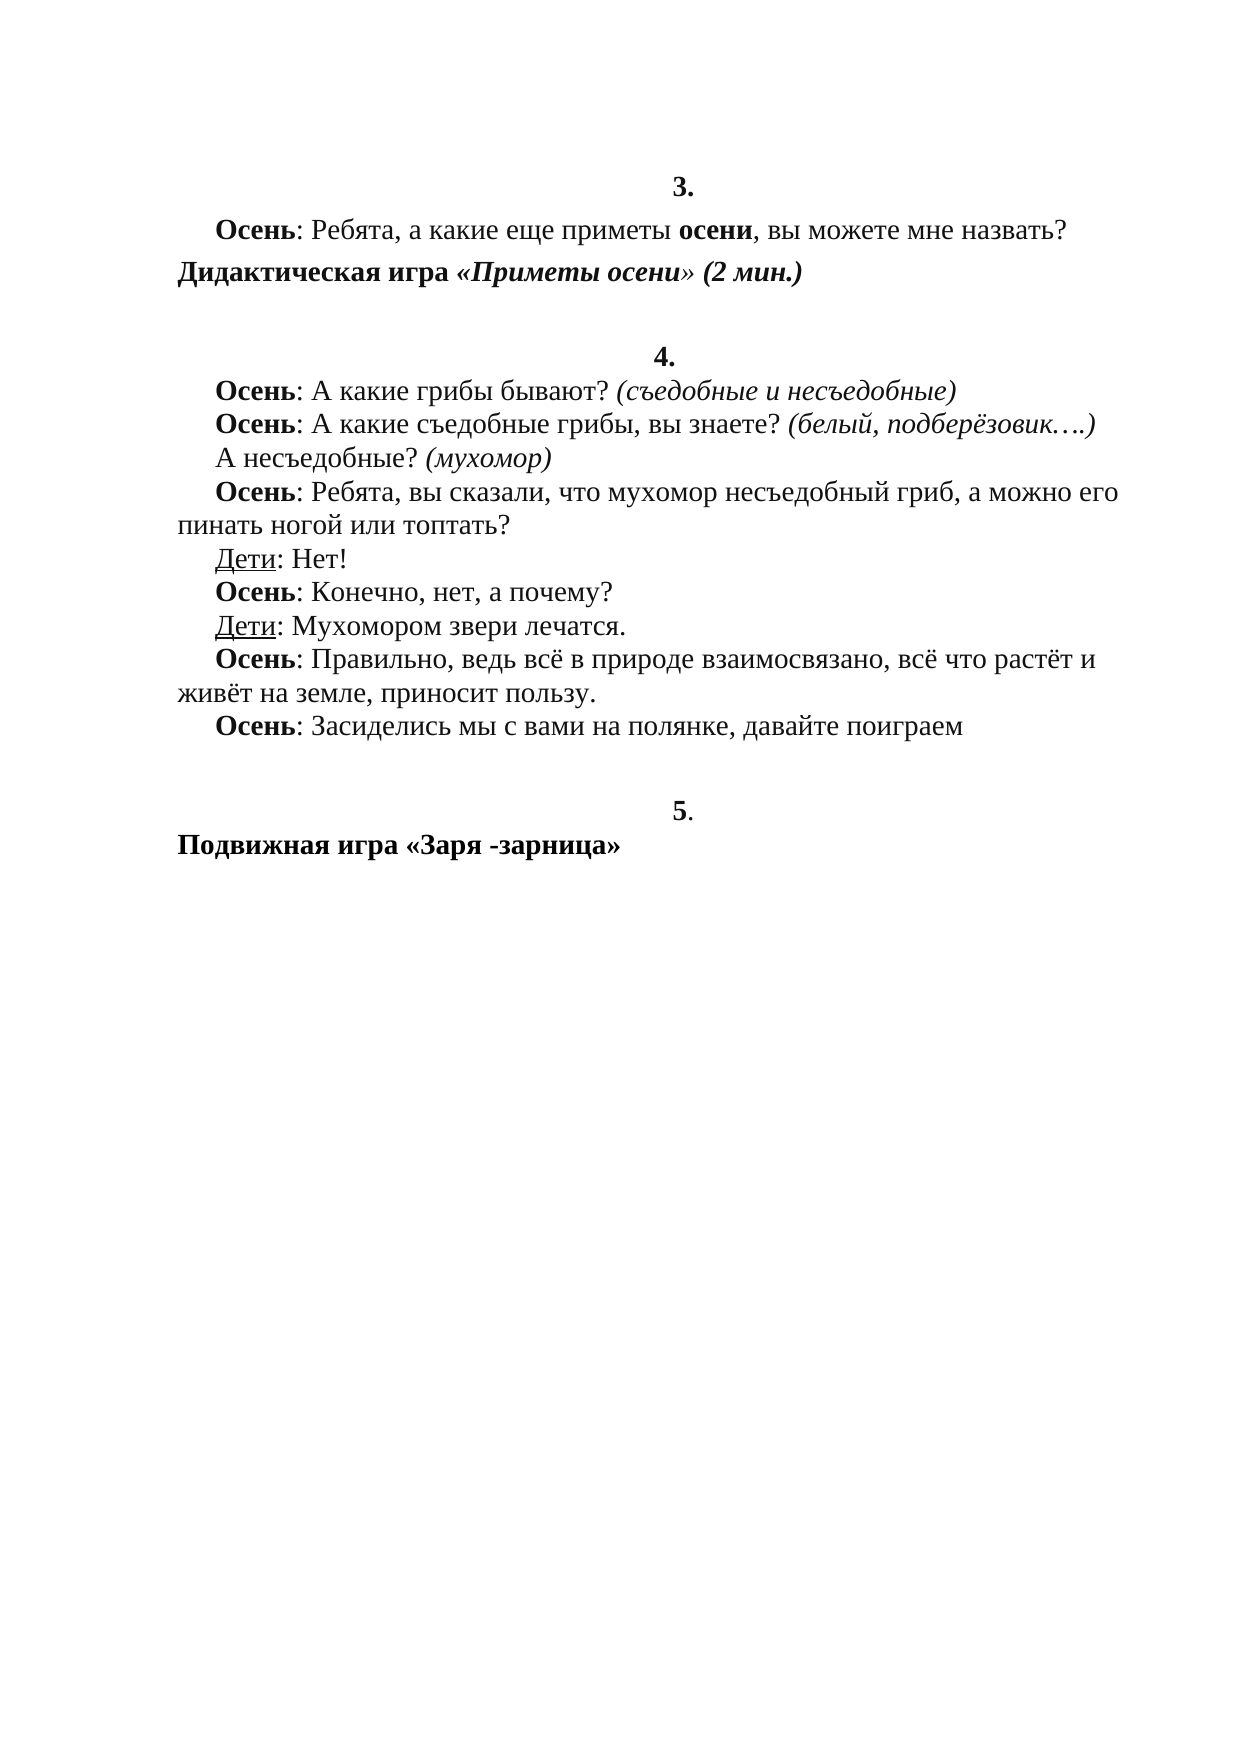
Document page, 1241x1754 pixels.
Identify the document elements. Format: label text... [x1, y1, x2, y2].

text Осень: Ребята, а какие еще приметы осени, вы можете мне назвать? [177, 203, 1152, 246]
list Подвижная игра «Заря -зарница» [177, 827, 1152, 861]
text Осень: Ребята, вы сказали, что мухомор несъедобный гриб, а можно его пинать ногой или топтать? [177, 474, 1152, 541]
text 5. [177, 784, 1152, 827]
text Осень: А какие грибы бывают? (съедобные и несъедобные) [177, 373, 1152, 407]
text Дидактическая игра «Приметы осени» (2 мин.) [177, 246, 1152, 288]
text А несъедобные? (мухомор) [177, 440, 1152, 474]
text Дети: Мухомором звери лечатся. [177, 608, 1152, 641]
text 4. [177, 331, 1152, 373]
text Осень: Засиделись мы с вами на полянке, давайте поиграем [177, 708, 1152, 742]
text Дети: Нет! [177, 541, 1152, 574]
text Осень: А какие съедобные грибы, вы знаете? (белый, подберёзовик….) [177, 407, 1152, 440]
text Осень: Правильно, ведь всё в природе взаимосвязано, всё что растёт и живёт на земле, приносит пользу. [177, 641, 1152, 708]
text 3. [177, 161, 1152, 203]
text Осень: Конечно, нет, а почему? [177, 574, 1152, 608]
